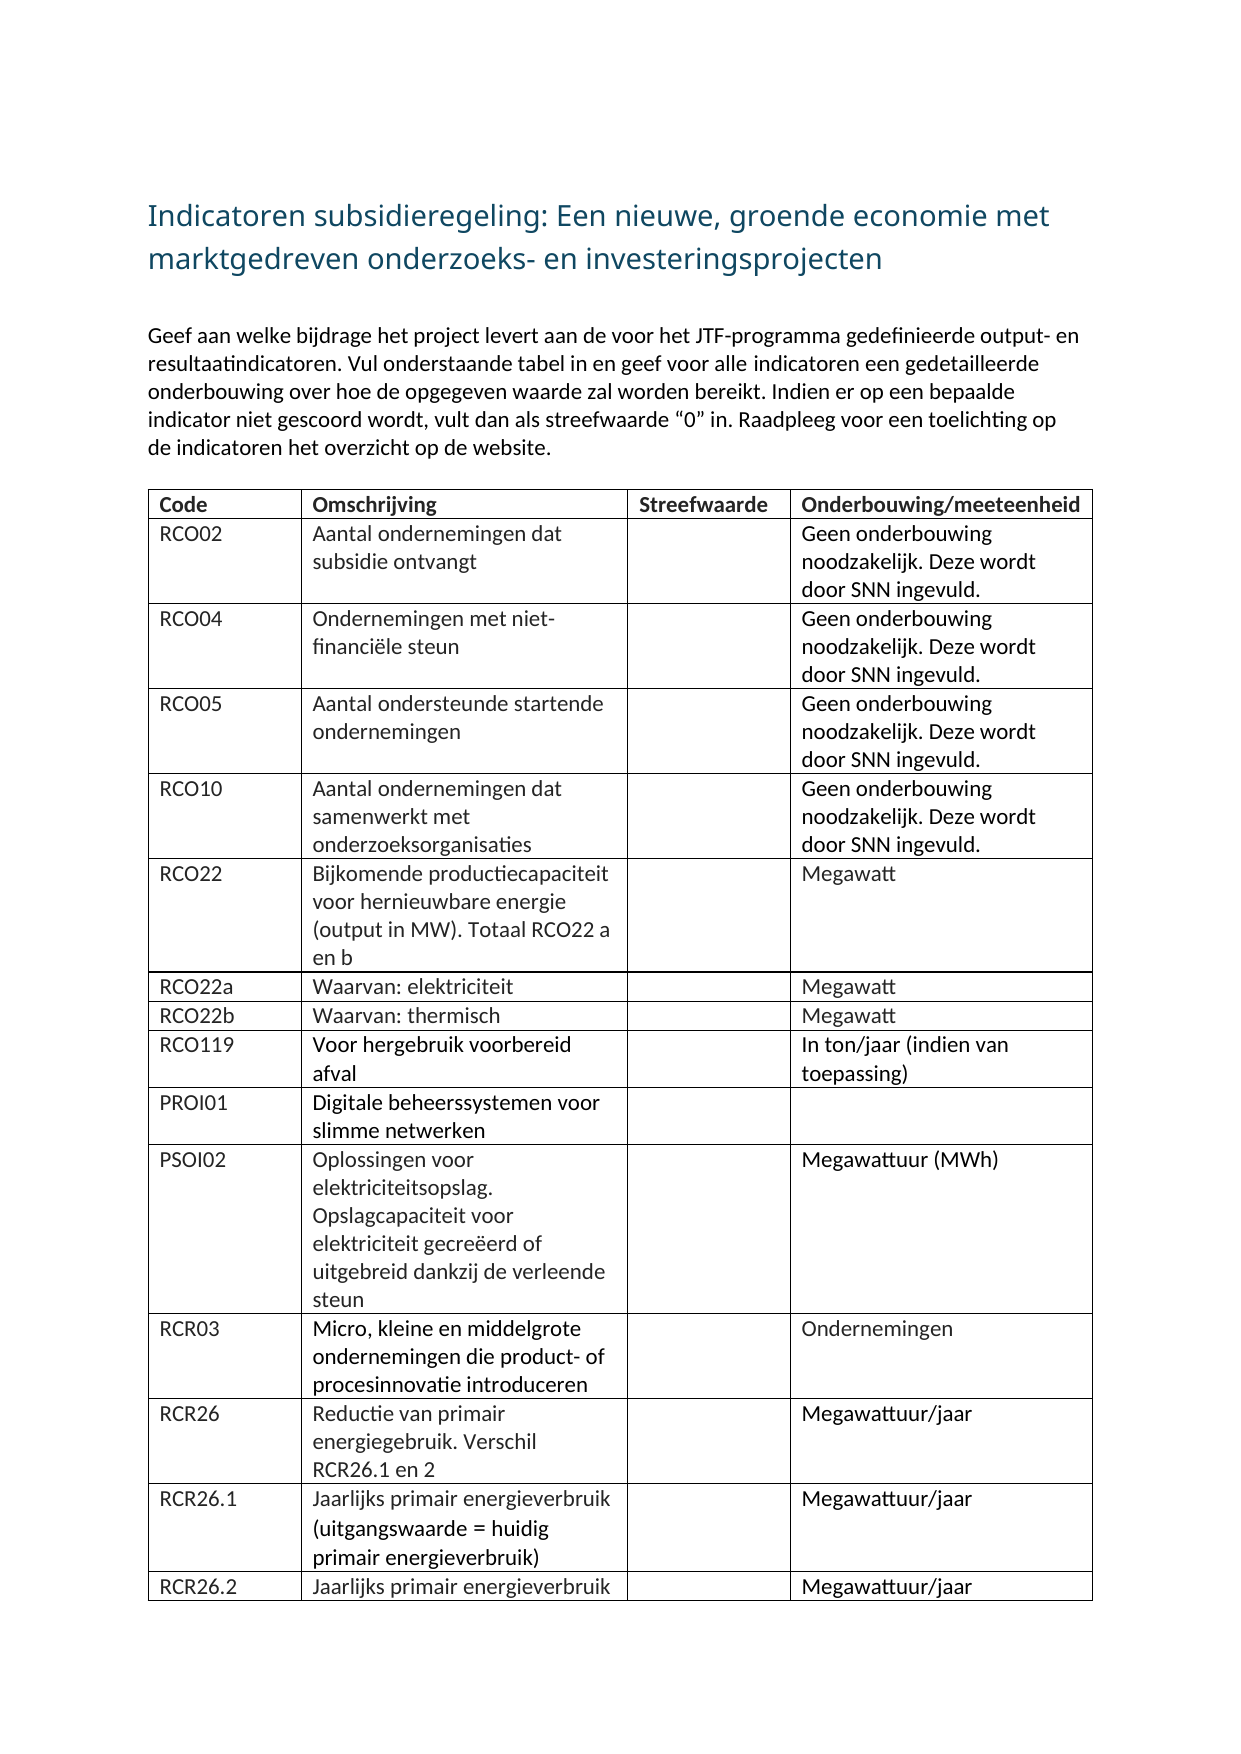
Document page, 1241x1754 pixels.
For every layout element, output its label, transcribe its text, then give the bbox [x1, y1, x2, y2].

table_cell RCO10 [149, 774, 301, 858]
table_header Code [149, 490, 301, 518]
table_cell RCR26.2 [149, 1572, 301, 1600]
table_cell RCO22a [149, 973, 301, 1001]
table_cell Oplossingen voor elektriciteitsopslag. Opslagcapaciteit voor elektriciteit gecreëerd of uitgebreid dankzij de verleende steun [302, 1145, 627, 1313]
table_cell PROI01 [149, 1088, 301, 1144]
table_cell RCR26.1 [149, 1484, 301, 1571]
table_cell [628, 1002, 790, 1029]
table_cell [628, 1572, 790, 1600]
table_cell [628, 1145, 790, 1313]
table_cell Aantal ondernemingen dat subsidie ontvangt [302, 519, 627, 603]
table_cell Megawatt [791, 859, 1092, 971]
table_header Streefwaarde [628, 490, 790, 518]
table_cell Jaarlijks primair energieverbruik (uitgangswaarde = huidig primair energieverbruik) [302, 1484, 627, 1571]
table_cell Geen onderbouwing noodzakelijk. Deze wordt door SNN ingevuld. [791, 604, 1092, 688]
table_cell RCR03 [149, 1314, 301, 1398]
table_cell [628, 689, 790, 773]
table_header Onderbouwing/meeteenheid [791, 490, 1092, 518]
table_cell [628, 1314, 790, 1398]
table_cell [791, 1088, 1092, 1144]
table_cell Megawattuur/jaar [791, 1484, 1092, 1571]
table_cell Geen onderbouwing noodzakelijk. Deze wordt door SNN ingevuld. [791, 774, 1092, 858]
table_cell Micro, kleine en middelgrote ondernemingen die product- of procesinnovatie introduceren [302, 1314, 627, 1398]
table_cell [628, 973, 790, 1001]
table_cell RCO22 [149, 859, 301, 971]
table_cell Megawatt [791, 973, 1092, 1001]
table_cell Megawattuur/jaar [791, 1572, 1092, 1600]
table_cell RCO04 [149, 604, 301, 688]
table_cell Ondernemingen met niet-financiële steun [302, 604, 627, 688]
table_cell Geen onderbouwing noodzakelijk. Deze wordt door SNN ingevuld. [791, 519, 1092, 603]
subtitle Indicatoren subsidieregeling: Een nieuwe, groende economie met marktgedreven onderzoeks- en investeringsprojecten [148, 196, 1094, 278]
table_cell Aantal ondersteunde startende ondernemingen [302, 689, 627, 773]
table_cell Reductie van primair energiegebruik. Verschil RCR26.1 en 2 [302, 1399, 627, 1483]
table_cell Geen onderbouwing noodzakelijk. Deze wordt door SNN ingevuld. [791, 689, 1092, 773]
table_cell [628, 1031, 790, 1087]
table_cell [628, 859, 790, 971]
table_cell [628, 1088, 790, 1144]
table_cell RCO119 [149, 1031, 301, 1087]
table_cell RCR26 [149, 1399, 301, 1483]
table_cell PSOI02 [149, 1145, 301, 1313]
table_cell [302, 1572, 627, 1600]
table_cell Ondernemingen [791, 1314, 1092, 1398]
table_cell [628, 1484, 790, 1571]
table_cell [628, 1399, 790, 1483]
table_header Omschrijving [302, 490, 627, 518]
table_cell Bijkomende productiecapaciteit voor hernieuwbare energie (output in MW). Totaal RCO22 a en b [302, 859, 627, 971]
table_cell Digitale beheerssystemen voor slimme netwerken [302, 1088, 627, 1144]
table_cell Waarvan: thermisch [302, 1002, 627, 1029]
text Geef aan welke bijdrage het project levert aan de voor het JTF-programma gedefinieerde output- en resultaatindicatoren. Vul onderstaande tabel in en geef voor alle indicatoren een gedetailleerde onderbouwing over hoe de opgegeven waarde zal worden bereikt. Indien er op een bepaalde indicator niet gescoord wordt, vult dan als streefwaarde “0” in. Raadpleeg voor een toelichting op de indicatoren het overzicht op de website. [148, 321, 1093, 461]
table_cell RCO02 [149, 519, 301, 603]
table_cell In ton/jaar (indien van toepassing) [791, 1031, 1092, 1087]
table_cell Megawattuur/jaar [791, 1399, 1092, 1483]
table_cell [628, 774, 790, 858]
table_cell Aantal ondernemingen dat samenwerkt met onderzoeksorganisaties [302, 774, 627, 858]
table_cell [628, 519, 790, 603]
table_cell RCO22b [149, 1002, 301, 1029]
table_cell Megawatt [791, 1002, 1092, 1029]
table_cell Megawattuur (MWh) [791, 1145, 1092, 1313]
table_cell RCO05 [149, 689, 301, 773]
table_cell Waarvan: elektriciteit [302, 973, 627, 1001]
table_cell [628, 604, 790, 688]
table_cell Voor hergebruik voorbereid afval [302, 1031, 627, 1087]
